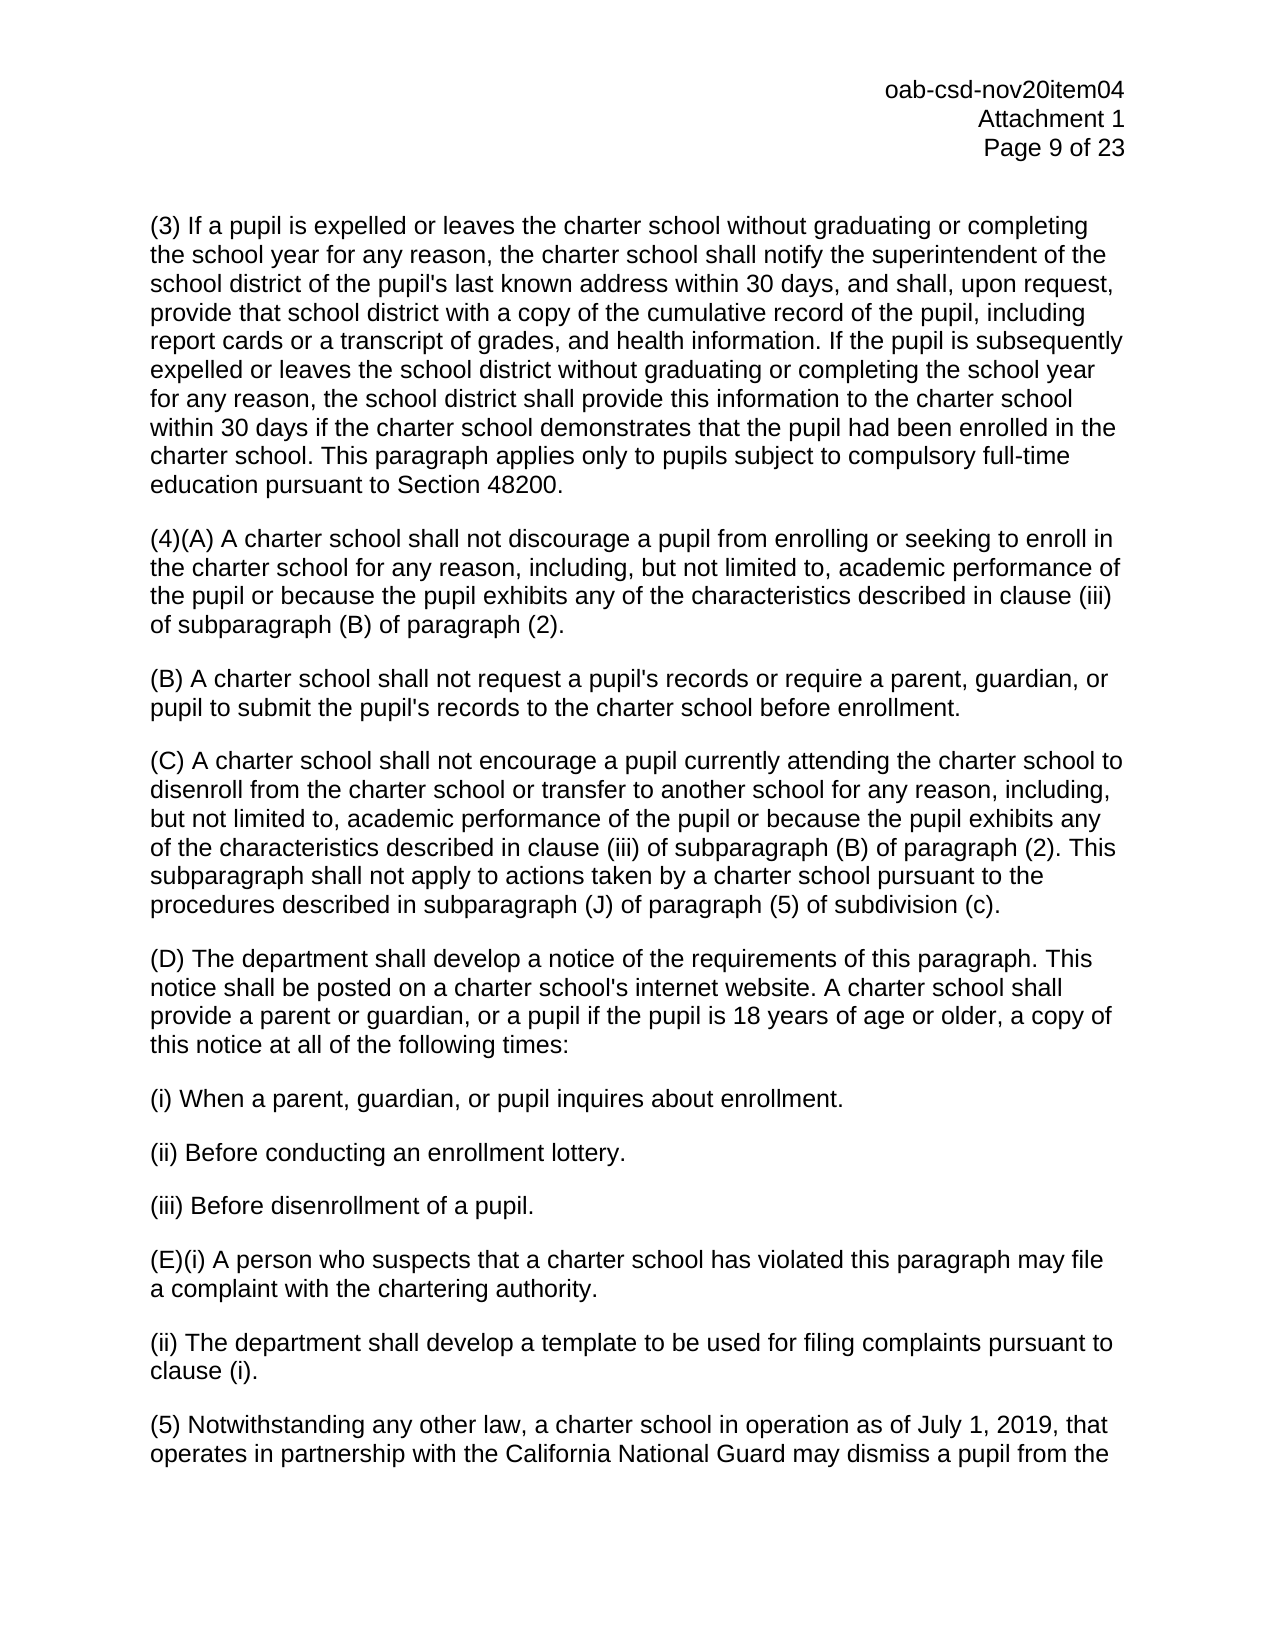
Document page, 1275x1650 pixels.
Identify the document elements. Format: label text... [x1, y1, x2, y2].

text (D) The department shall develop a notice of the requirements of this paragraph. This notice shall be posted on a charter school's internet website. A charter school shall provide a parent or guardian, or a pupil if the pupil is 18 years of age or older, a copy of this notice at all of the following times: [150, 944, 1125, 1059]
text (ii) The department shall develop a template to be used for filing complaints pursuant to clause (i). [150, 1327, 1125, 1385]
text (3) If a pupil is expelled or leaves the charter school without graduating or completing the school year for any reason, the charter school shall notify the superintendent of the school district of the pupil's last known address within 30 days, and shall, upon request, provide that school district with a copy of the cumulative record of the pupil, including report cards or a transcript of grades, and health information. If the pupil is subsequently expelled or leaves the school district without graduating or completing the school year for any reason, the school district shall provide this information to the charter school within 30 days if the charter school demonstrates that the pupil had been enrolled in the charter school. This paragraph applies only to pupils subject to compulsory full-time education pursuant to Section 48200. [150, 211, 1125, 499]
text (4)(A) A charter school shall not discourage a pupil from enrolling or seeking to enroll in the charter school for any reason, including, but not limited to, academic performance of the pupil or because the pupil exhibits any of the characteristics described in clause (iii) of subparagraph (B) of paragraph (2). [150, 524, 1125, 639]
text (ii) Before conducting an enrollment lottery. [150, 1137, 1125, 1166]
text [150, 1410, 1125, 1467]
text (C) A charter school shall not encourage a pupil currently attending the charter school to disenroll from the charter school or transfer to another school for any reason, including, but not limited to, academic performance of the pupil or because the pupil exhibits any of the characteristics described in clause (iii) of subparagraph (B) of paragraph (2). This subparagraph shall not apply to actions taken by a charter school pursuant to the procedures described in subparagraph (J) of paragraph (5) of subdivision (c). [150, 746, 1125, 919]
text (i) When a parent, guardian, or pupil inquires about enrollment. [150, 1084, 1125, 1112]
text (B) A charter school shall not request a pupil's records or require a parent, guardian, or pupil to submit the pupil's records to the charter school before enrollment. [150, 664, 1125, 721]
text (E)(i) A person who suspects that a charter school has violated this paragraph may file a complaint with the chartering authority. [150, 1245, 1125, 1302]
text (iii) Before disenrollment of a pupil. [150, 1191, 1125, 1220]
